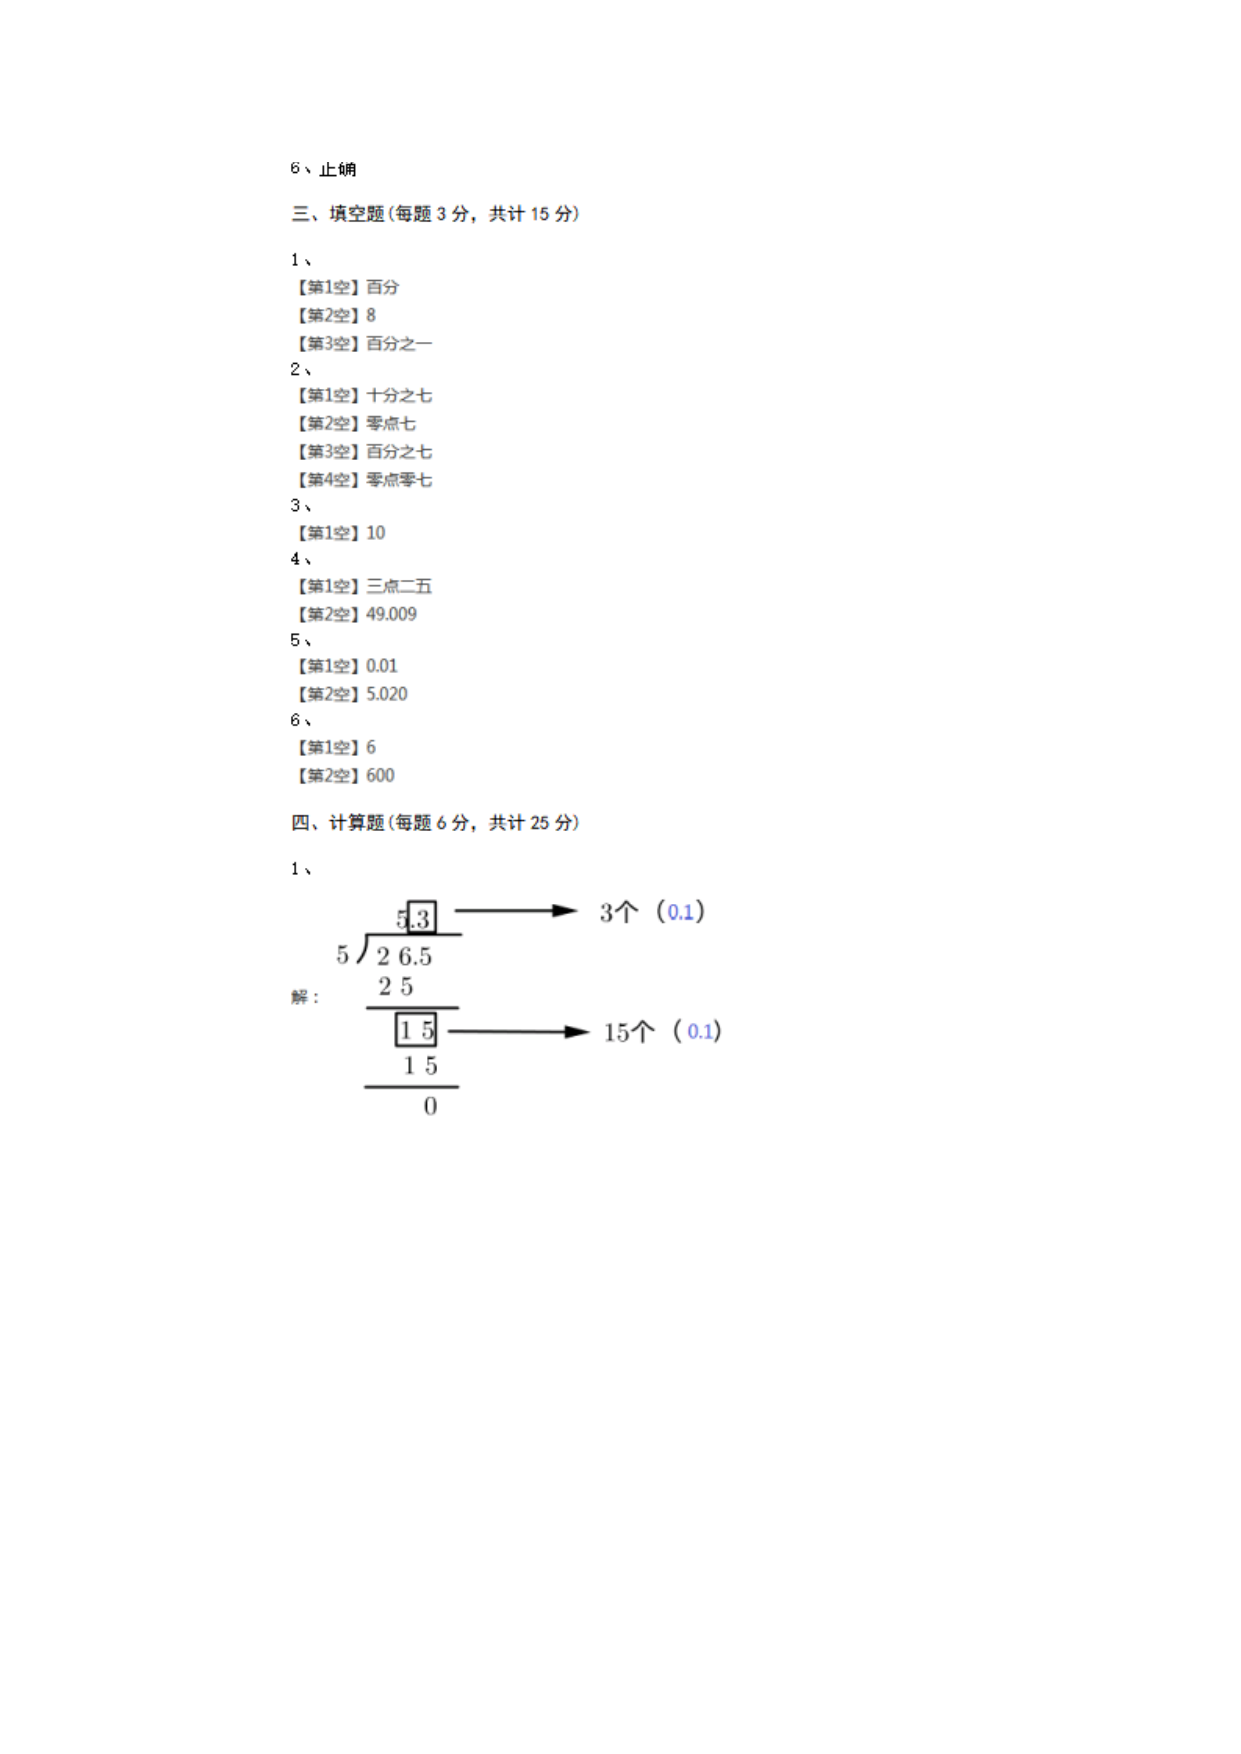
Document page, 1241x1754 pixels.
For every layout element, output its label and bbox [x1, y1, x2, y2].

picture [254, 162, 986, 1166]
